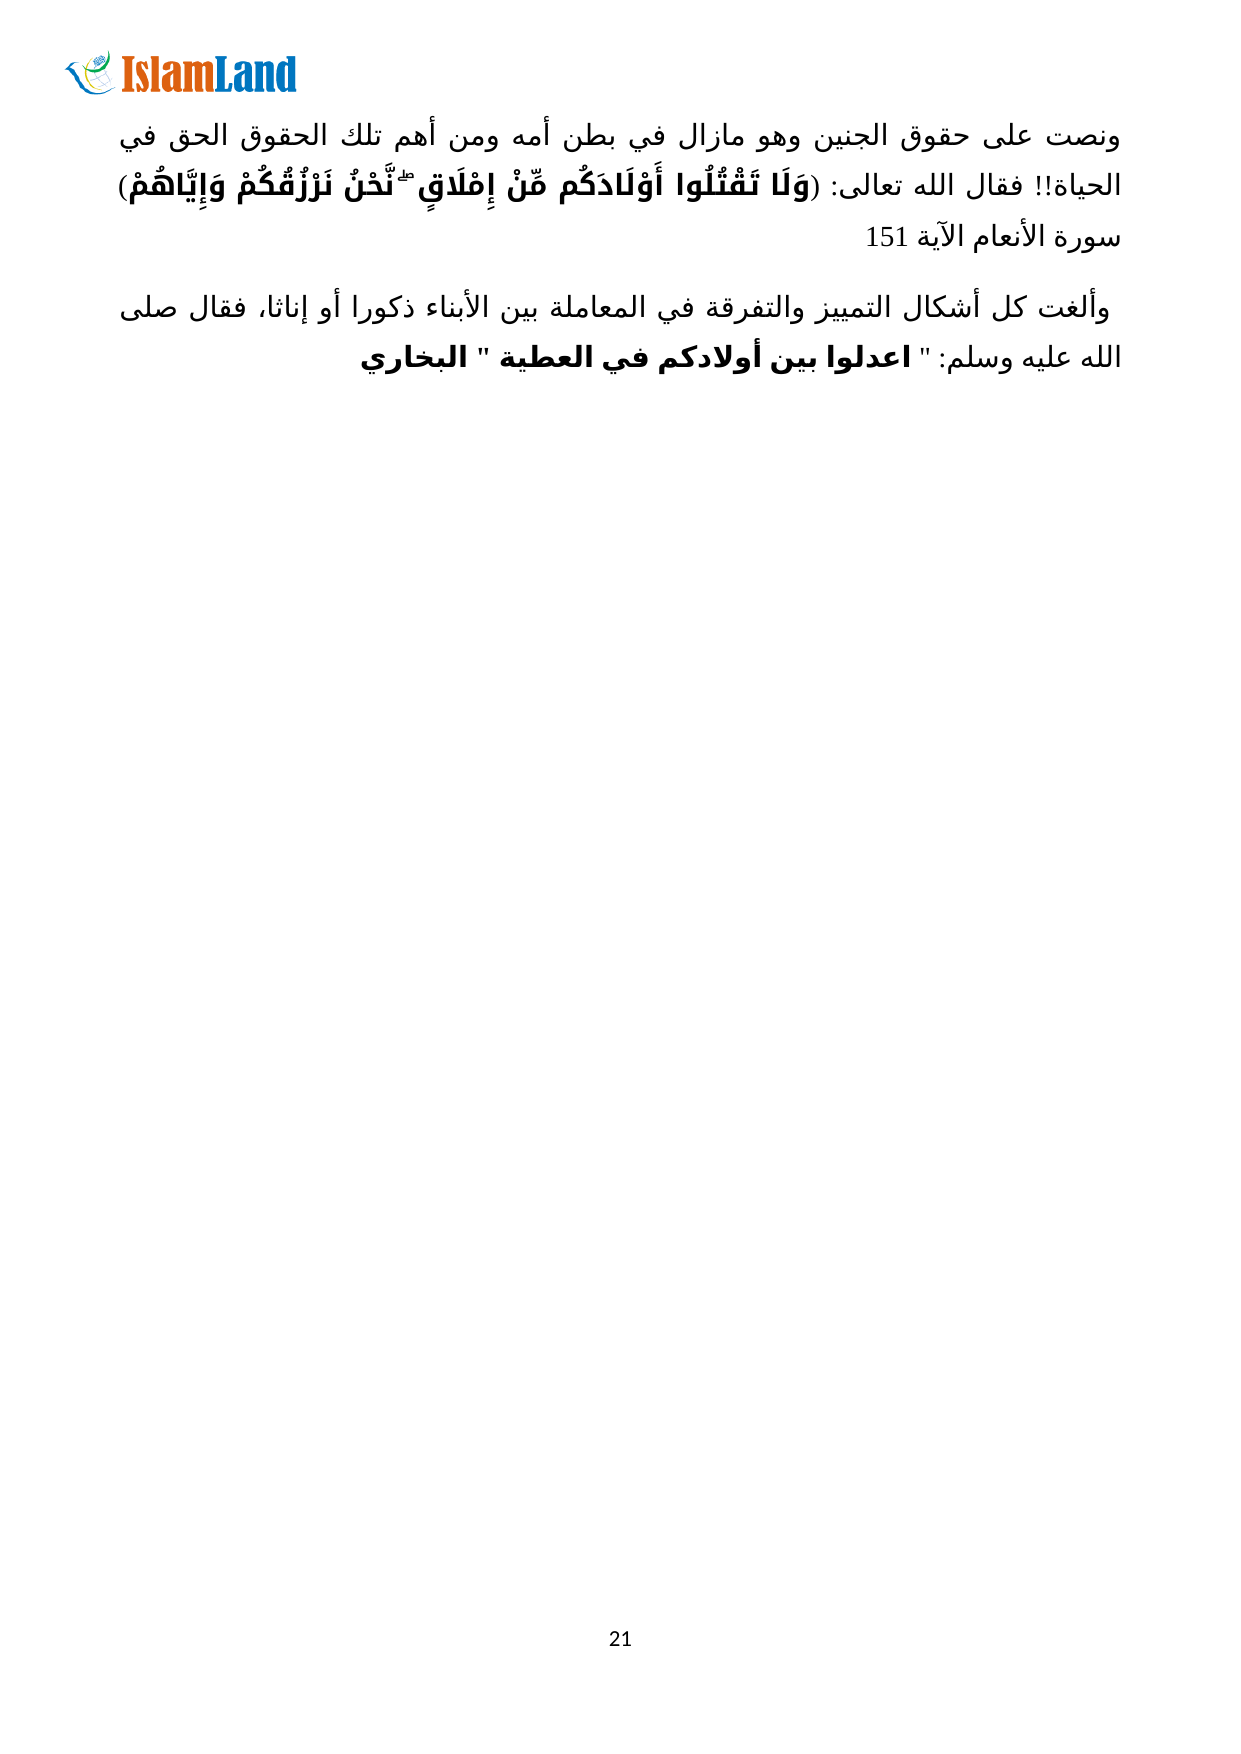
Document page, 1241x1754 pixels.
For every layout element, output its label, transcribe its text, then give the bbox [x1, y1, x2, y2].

picture [59, 44, 301, 101]
text وألغت كل أشكال التمييز والتفرقة في المعاملة بين الأبناء ذكورا أو إناثا، فقال صلى الله عليه وسلم: " اعدلوا بين أولادكم في العطية " البخاري [118, 290, 1122, 374]
text ونصت على حقوق الجنين وهو مازال في بطن أمه ومن أهم تلك الحقوق الحق في الحياة!! فقال الله تعالى: (وَلَا تَقْتُلُوا أَوْلَادَكُم مِّنْ إِمْلَاقٍ ۖ نَّحْنُ نَرْزُقُكُمْ وَإِيَّاهُمْ) سورة الأنعام الآية 151 [118, 118, 1122, 252]
